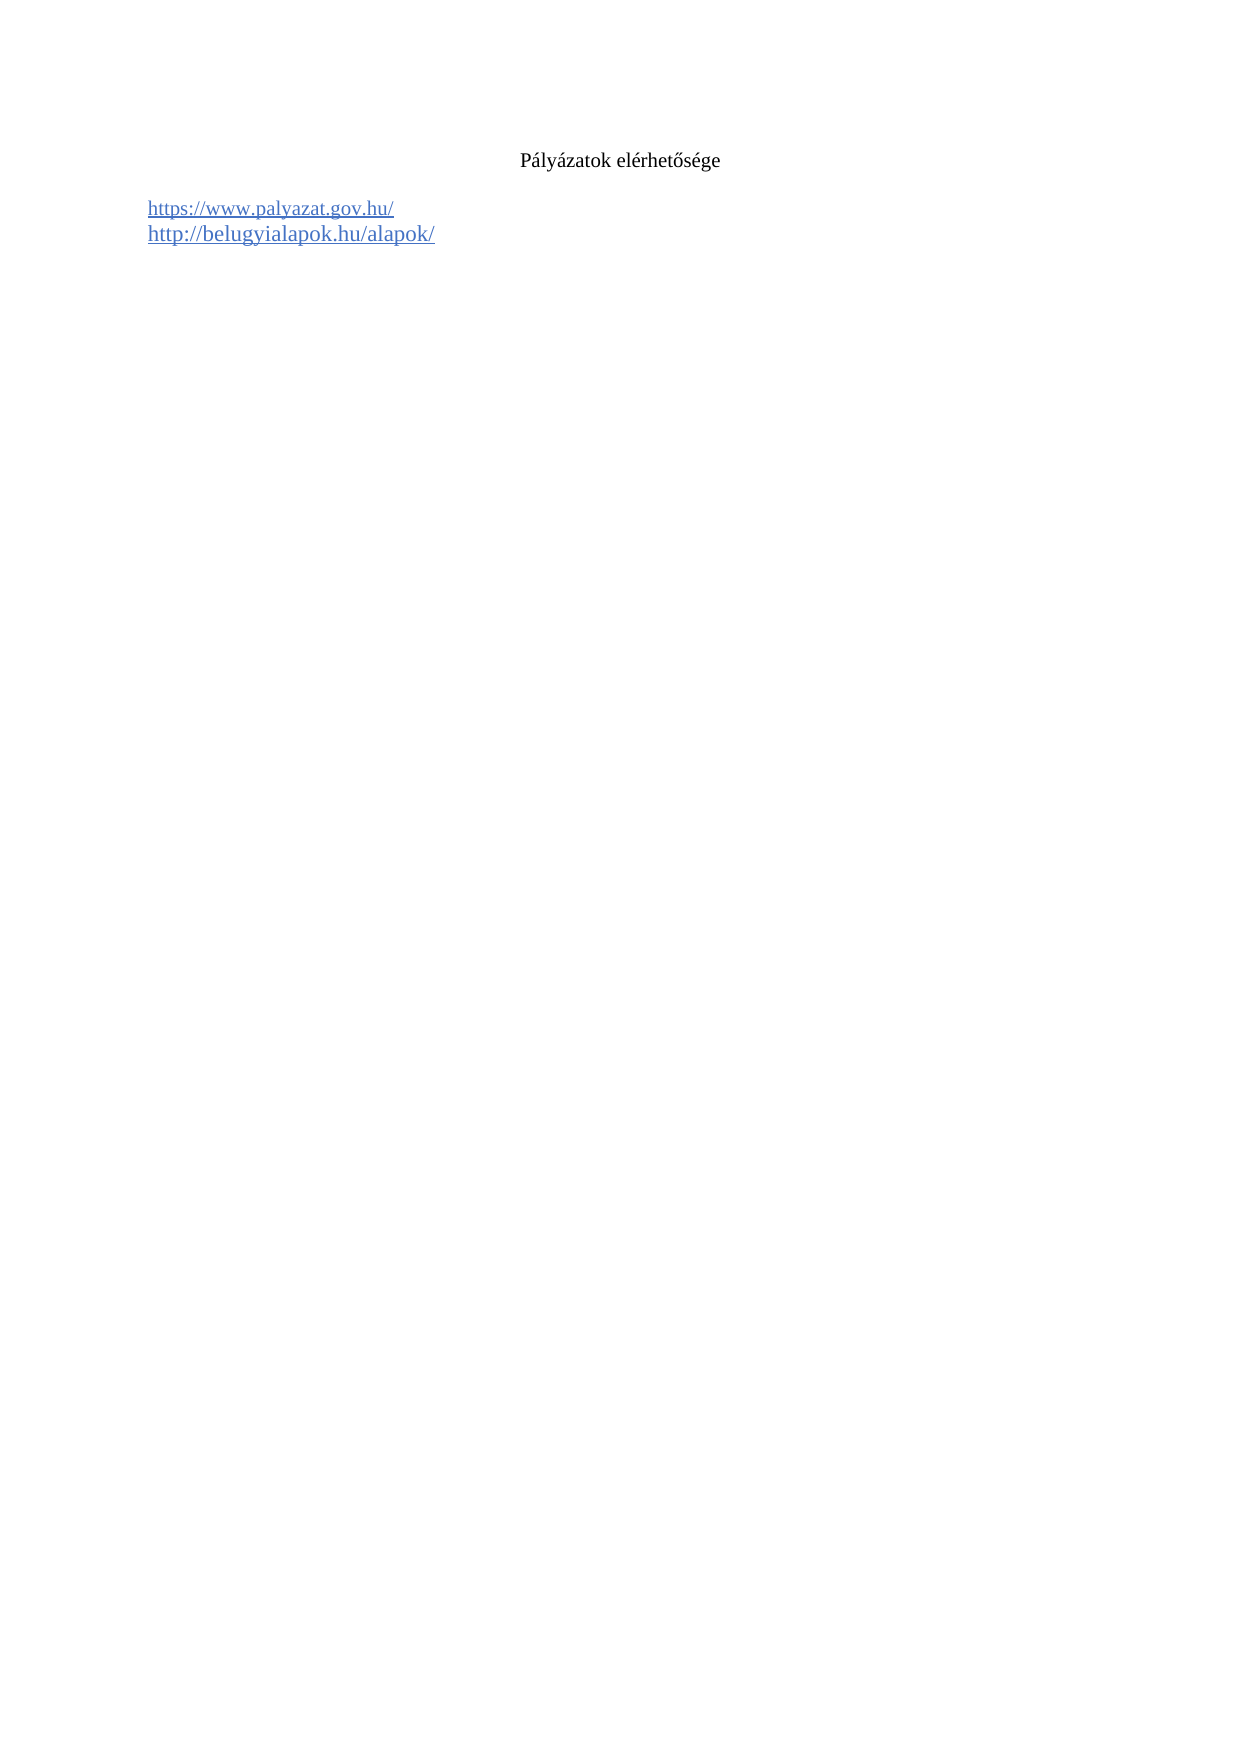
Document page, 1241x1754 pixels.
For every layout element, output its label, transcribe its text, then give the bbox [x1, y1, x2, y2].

text Pályázatok elérhetősége [148, 148, 1093, 172]
text https://www.palyazat.gov.hu/ [148, 196, 1093, 220]
text http://belugyialapok.hu/alapok/ [148, 220, 1093, 246]
